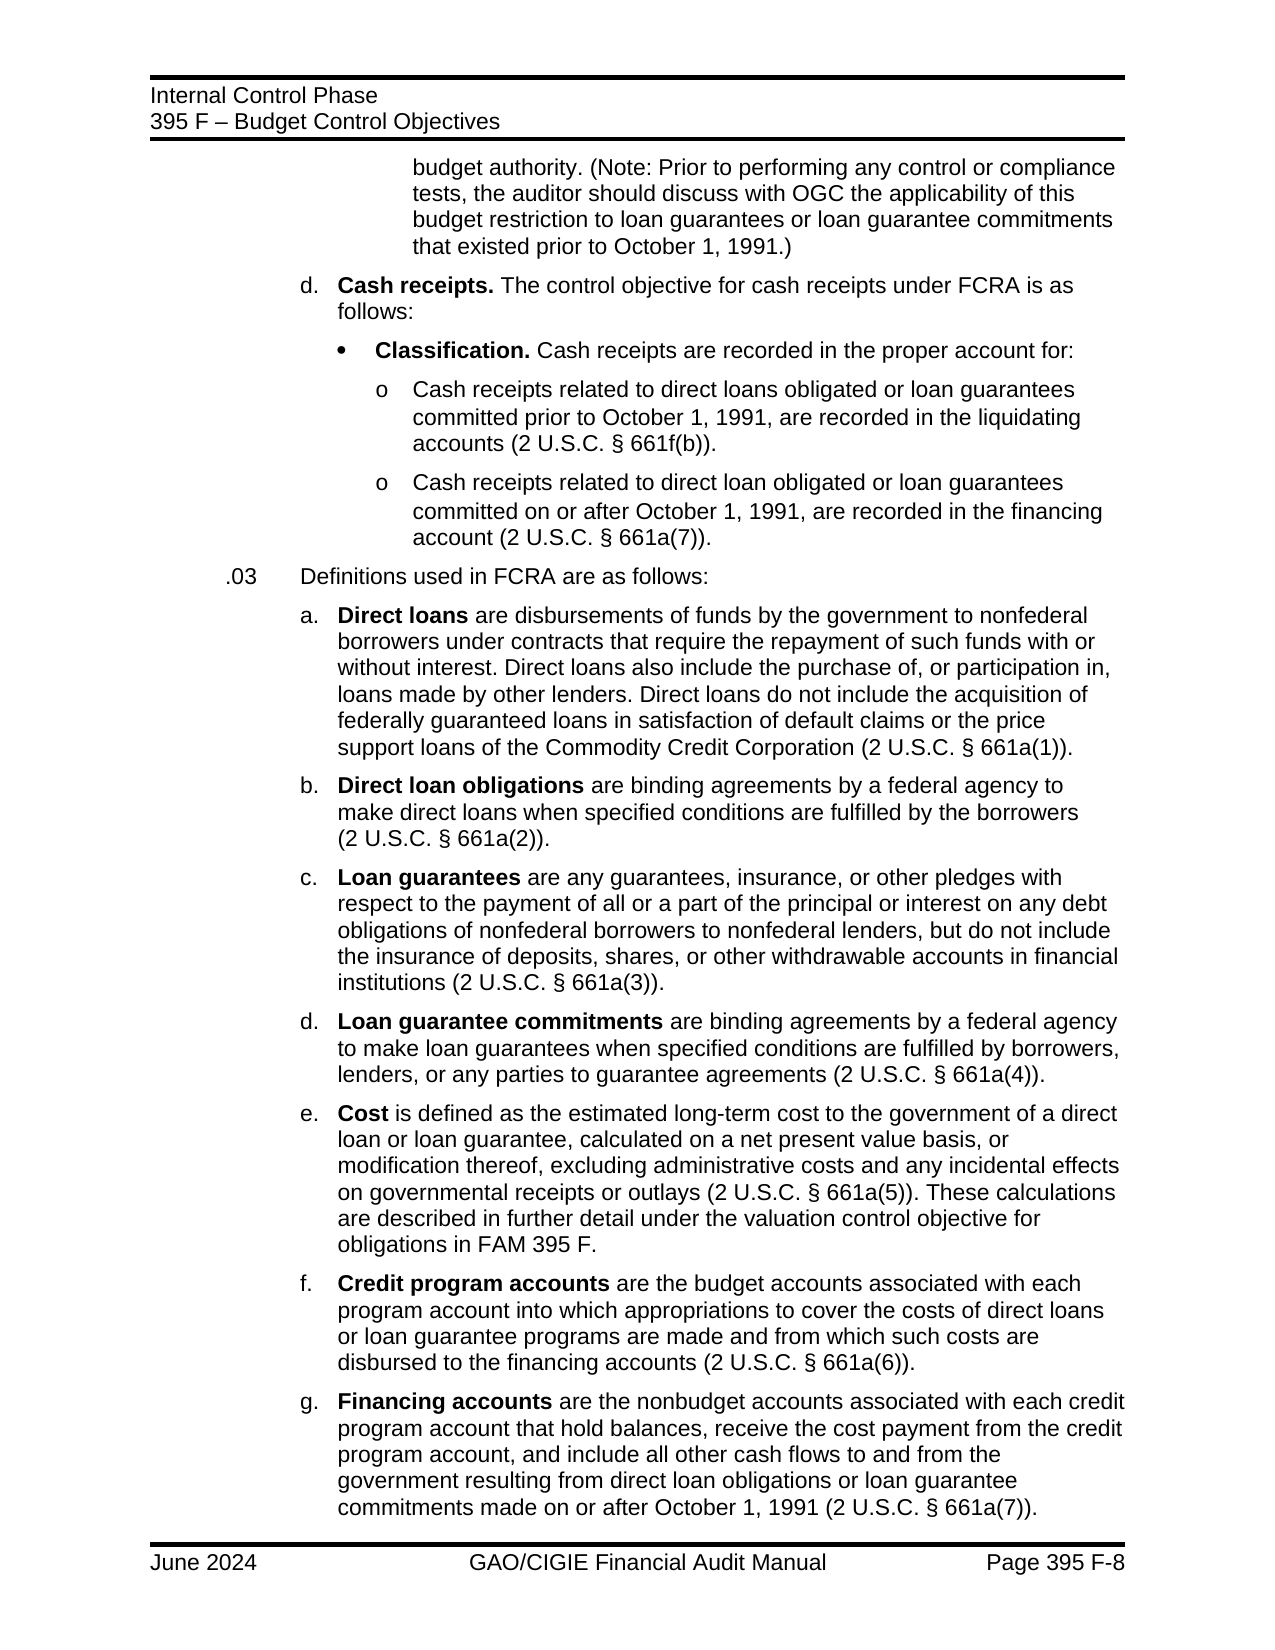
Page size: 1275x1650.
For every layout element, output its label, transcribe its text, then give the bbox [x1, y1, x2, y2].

list Loan guarantee commitments are binding agreements by a federal agency to make loan guarantees when specified conditions are fulfilled by borrowers, lenders, or any parties to guarantee agreements (2 U.S.C. § 661a(4)). [300, 1008, 1125, 1087]
text Cash receipts related to direct loans obligated or loan guarantees committed prior to October 1, 1991, are recorded in the liquidating accounts (2 U.S.C. § 661f(b)). [375, 376, 1125, 457]
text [375, 154, 1125, 259]
list Classification. Cash receipts are recorded in the proper account for: [337, 337, 1125, 363]
list Cost is defined as the estimated long-term cost to the government of a direct loan or loan guarantee, calculated on a net present value basis, or modification thereof, excluding administrative costs and any incidental effects on governmental receipts or outlays (2 U.S.C. § 661a(5)). These calculations are described in further detail under the valuation control objective for obligations in FAM 395 F. [300, 1100, 1125, 1258]
text Definitions used in FCRA are as follows: [225, 563, 1125, 589]
list Loan guarantees are any guarantees, insurance, or other pledges with respect to the payment of all or a part of the principal or interest on any debt obligations of nonfederal borrowers to nonfederal lenders, but do not include the insurance of deposits, shares, or other withdrawable accounts in financial institutions (2 U.S.C. § 661a(3)). [300, 864, 1125, 996]
list Financing accounts are the nonbudget accounts associated with each credit program account that hold balances, receive the cost payment from the credit program account, and include all other cash flows to and from the government resulting from direct loan obligations or loan guarantee commitments made on or after October 1, 1991 (2 U.S.C. § 661a(7)). [300, 1388, 1125, 1520]
list Direct loans are disbursements of funds by the government to nonfederal borrowers under contracts that require the repayment of such funds with or without interest. Direct loans also include the purchase of, or participation in, loans made by other lenders. Direct loans do not include the acquisition of federally guaranteed loans in satisfaction of default claims or the price support loans of the Commodity Credit Corporation (2 U.S.C. § 661a(1)). [300, 602, 1125, 760]
list Direct loan obligations are binding agreements by a federal agency to make direct loans when specified conditions are fulfilled by the borrowers (2 U.S.C. § 661a(2)). [300, 772, 1125, 851]
list Credit program accounts are the budget accounts associated with each program account into which appropriations to cover the costs of direct loans or loan guarantee programs are made and from which such costs are disbursed to the financing accounts (2 U.S.C. § 661a(6)). [300, 1270, 1125, 1376]
list Cash receipts. The control objective for cash receipts under FCRA is as follows: [300, 272, 1125, 324]
text Cash receipts related to direct loan obligated or loan guarantees committed on or after October 1, 1991, are recorded in the financing account (2 U.S.C. § 661a(7)). [375, 469, 1125, 550]
